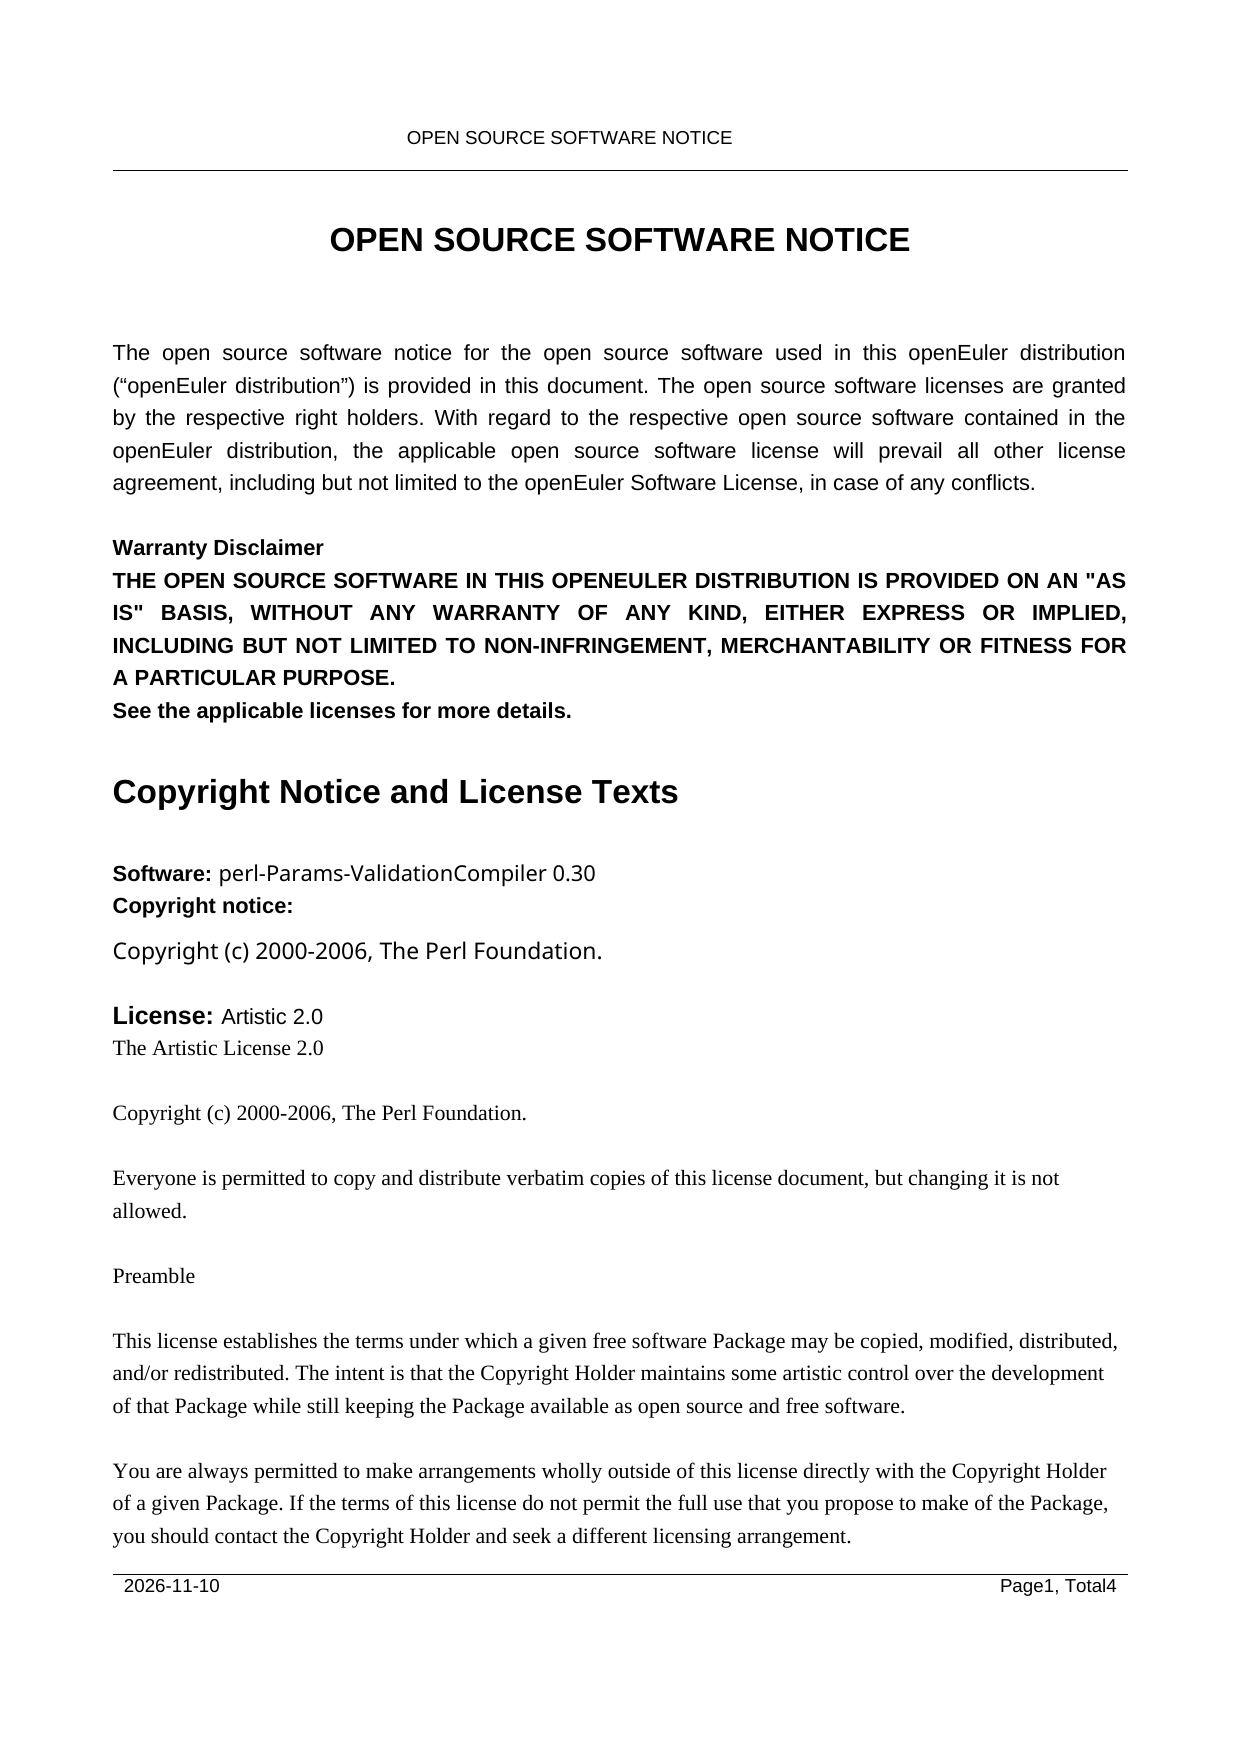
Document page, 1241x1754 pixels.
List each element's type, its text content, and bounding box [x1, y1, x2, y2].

text Copyright (c) 2000-2006, The Perl Foundation. [112, 934, 1128, 999]
text The Artistic License 2.0 [112, 1031, 1128, 1064]
text Copyright (c) 2000-2006, The Perl Foundation. [112, 1096, 1128, 1129]
title Software: perl-Params-ValidationCompiler 0.30 [112, 856, 1128, 889]
text Copyright notice: [112, 889, 1128, 921]
text Preamble [112, 1259, 1128, 1291]
text You are always permitted to make arrangements wholly outside of this license directly with the Copyright Holder of a given Package. If the terms of this license do not permit the full use that you propose to make of the Package, you should contact the Copyright Holder and seek a different licensing arrangement. [112, 1454, 1128, 1551]
text This license establishes the terms under which a given free software Package may be copied, modified, distributed, and/or redistributed. The intent is that the Copyright Holder maintains some artistic control over the development of that Package while still keeping the Package available as open source and free software. [112, 1324, 1128, 1421]
text Everyone is permitted to copy and distribute verbatim copies of this license document, but changing it is not allowed. [112, 1161, 1128, 1226]
text THE OPEN SOURCE SOFTWARE IN THIS OPENEULER DISTRIBUTION IS PROVIDED ON AN "AS IS" BASIS, WITHOUT ANY WARRANTY OF ANY KIND, EITHER EXPRESS OR IMPLIED, INCLUDING BUT NOT LIMITED TO NON-INFRINGEMENT, MERCHANTABILITY OR FITNESS FOR A PARTICULAR PURPOSE. See the applicable licenses for more details. [112, 564, 1128, 726]
text Copyright Notice and License Texts [112, 759, 1128, 824]
text License: Artistic 2.0 [112, 999, 1128, 1031]
text Warranty Disclaimer [112, 531, 1128, 564]
text OPEN SOURCE SOFTWARE NOTICE [112, 206, 1128, 271]
text The open source software notice for the open source software used in this openEuler distribution (“openEuler distribution”) is provided in this document. The open source software licenses are granted by the respective right holders. With regard to the respective open source software contained in the openEuler distribution, the applicable open source software license will prevail all other license agreement, including but not limited to the openEuler Software License, in case of any conflicts. [112, 336, 1128, 499]
